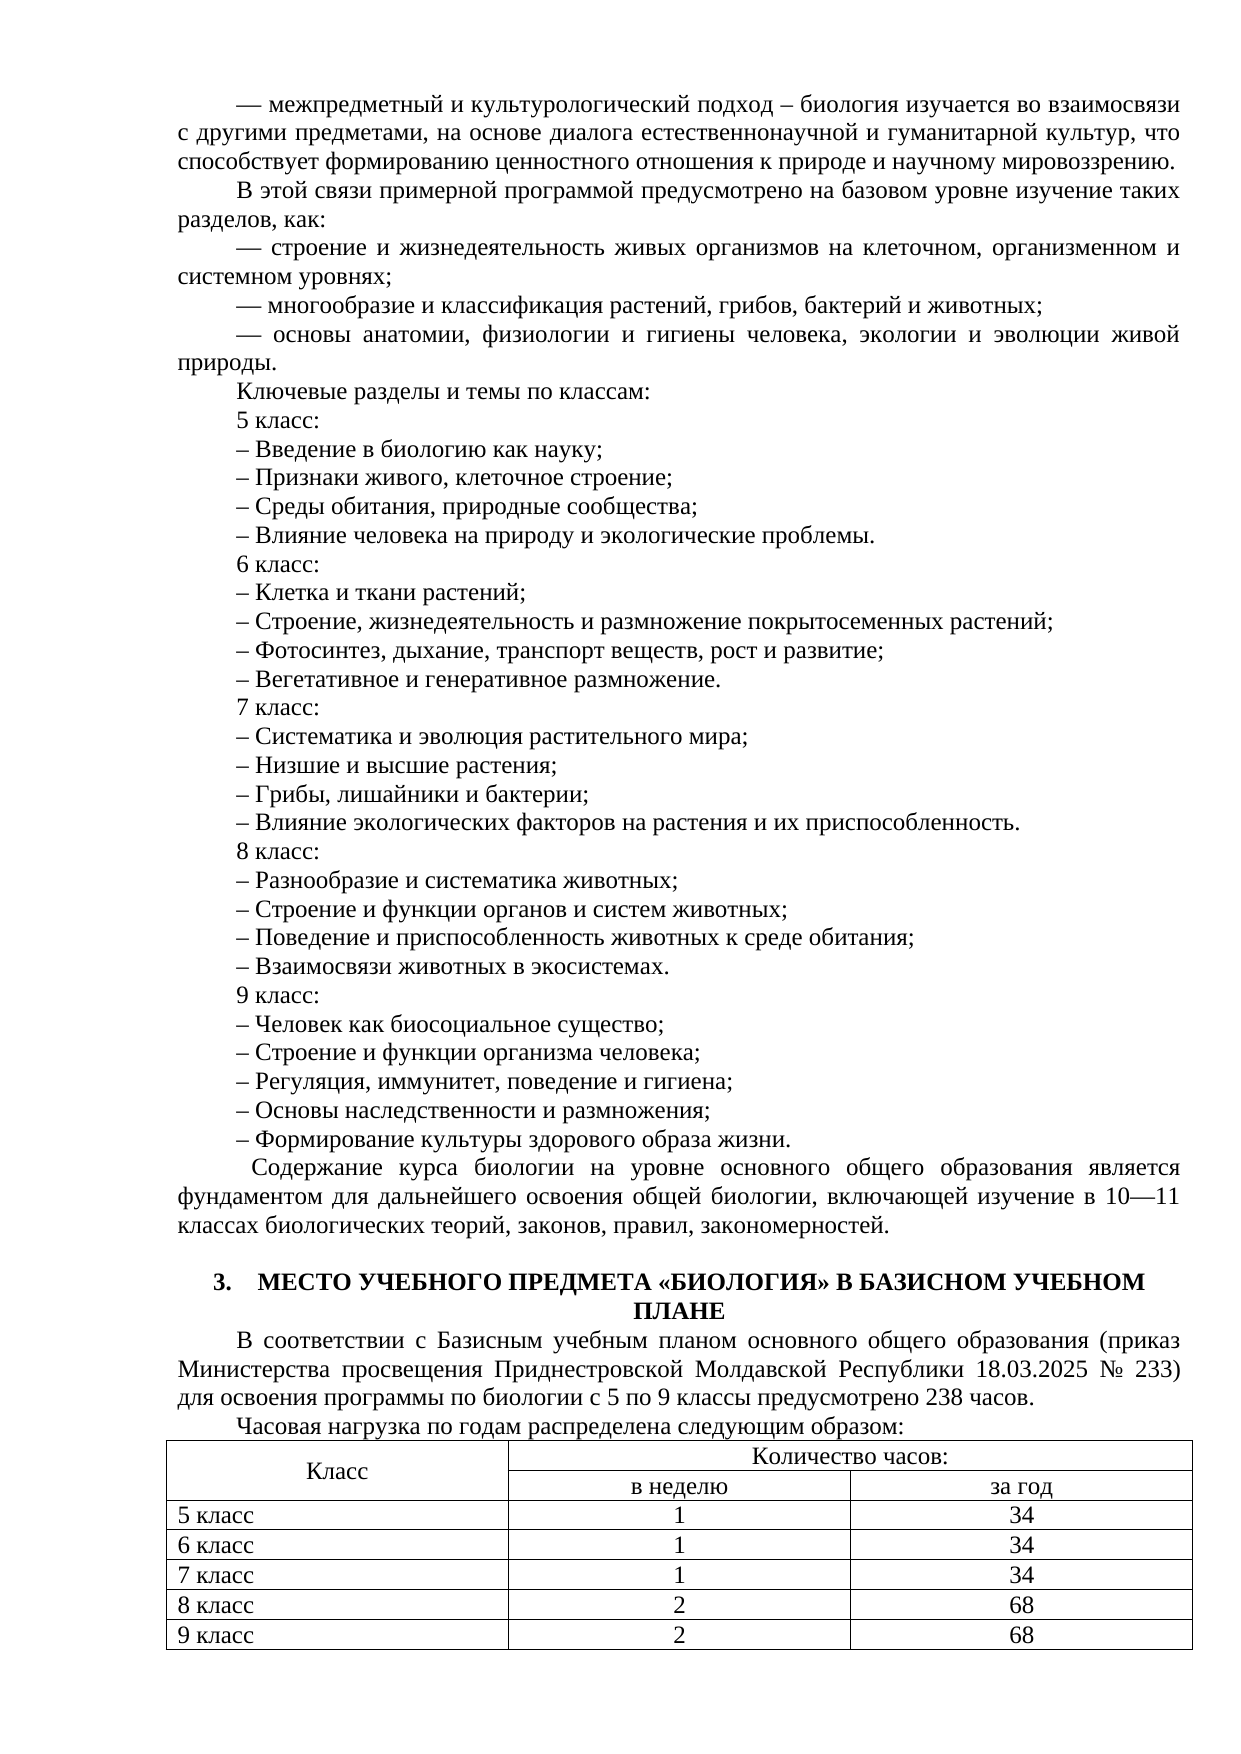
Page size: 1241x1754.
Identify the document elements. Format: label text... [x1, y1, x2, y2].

text 5 класс: [177, 405, 1181, 434]
text – Поведение и приспособленность животных к среде обитания; [177, 922, 1181, 951]
text – Среды обитания, природные сообщества; [177, 491, 1181, 520]
table_cell 1 [509, 1560, 850, 1589]
table_cell 2 [509, 1620, 850, 1648]
table_cell за год [851, 1471, 1192, 1499]
text В соответствии с Базисным учебным планом основного общего образования (приказ Министерства просвещения Приднестровской Молдавской Республики 18.03.2025 № 233) для освоения программы по биологии с 5 по 9 классы предусмотрено 238 часов. [177, 1325, 1181, 1411]
text – Вегетативное и генеративное размножение. [177, 664, 1181, 692]
text — основы анатомии, физиологии и гигиены человека, экологии и эволюции живой природы. [177, 319, 1181, 376]
text Содержание курса биологии на уровне основного общего образования является фундаментом для дальнейшего освоения общей биологии, включающей изучение в 10—11 классах биологических теорий, законов, правил, закономерностей. [177, 1152, 1181, 1239]
table_cell 8 класс [167, 1590, 508, 1619]
table_cell 6 класс [167, 1530, 508, 1559]
text – Разнообразие и систематика животных; [177, 865, 1181, 894]
table_cell 5 класс [167, 1501, 508, 1529]
text — строение и жизнедеятельность живых организмов на клеточном, организменном и системном уровнях; [177, 232, 1181, 290]
table_cell 1 [509, 1530, 850, 1559]
text В этой связи примерной программой предусмотрено на базовом уровне изучение таких разделов, как: [177, 175, 1181, 232]
text — многообразие и классификация растений, грибов, бактерий и животных; [177, 290, 1181, 319]
text – Взаимосвязи животных в экосистемах. [177, 951, 1181, 980]
text – Регуляция, иммунитет, поведение и гигиена; [177, 1066, 1181, 1095]
text – Влияние экологических факторов на растения и их приспособленность. [177, 807, 1181, 836]
table_cell 34 [851, 1501, 1192, 1529]
table_cell 9 класс [167, 1620, 508, 1648]
text Ключевые разделы и темы по классам: [177, 376, 1181, 405]
text – Грибы, лишайники и бактерии; [177, 779, 1181, 807]
table_cell 1 [509, 1501, 850, 1529]
text – Строение, жизнедеятельность и размножение покрытосеменных растений; [177, 606, 1181, 635]
text 7 класс: [177, 692, 1181, 721]
text – Основы наследственности и размножения; [177, 1095, 1181, 1124]
text – Строение и функции органов и систем животных; [177, 894, 1181, 922]
text – Низшие и высшие растения; [177, 750, 1181, 779]
table_cell 34 [851, 1560, 1192, 1589]
table_header Количество часов: [509, 1441, 1192, 1470]
text — межпредметный и культурологический подход – биология изучается во взаимосвязи с другими предметами, на основе диалога естественнонаучной и гуманитарной культур, что способствует формированию ценностного отношения к природе и научному мировоззрению. [177, 89, 1181, 175]
table_cell 7 класс [167, 1560, 508, 1589]
table_cell в неделю [509, 1471, 850, 1499]
text – Признаки живого, клеточное строение; [177, 462, 1181, 491]
text – Систематика и эволюция растительного мира; [177, 721, 1181, 750]
text – Формирование культуры здорового образа жизни. [177, 1124, 1181, 1152]
text – Введение в биологию как науку; [177, 434, 1181, 462]
text Часовая нагрузка по годам распределена следующим образом: [177, 1411, 1181, 1440]
text – Человек как биосоциальное существо; [177, 1009, 1181, 1037]
text 6 класс: [177, 549, 1181, 577]
text – Влияние человека на природу и экологические проблемы. [177, 520, 1181, 549]
text 8 класс: [177, 836, 1181, 865]
table_cell 2 [509, 1590, 850, 1619]
table_cell 68 [851, 1590, 1192, 1619]
list МЕСТО УЧЕБНОГО ПРЕДМЕТА «БИОЛОГИЯ» В БАЗИСНОМ УЧЕБНОМ ПЛАНЕ [177, 1267, 1181, 1325]
text – Фотосинтез, дыхание, транспорт веществ, рост и развитие; [177, 635, 1181, 664]
table_cell 34 [851, 1530, 1192, 1559]
text – Клетка и ткани растений; [177, 577, 1181, 606]
table_header Класс [167, 1441, 508, 1499]
text – Строение и функции организма человека; [177, 1037, 1181, 1066]
table_cell 68 [851, 1620, 1192, 1648]
text 9 класс: [177, 980, 1181, 1009]
